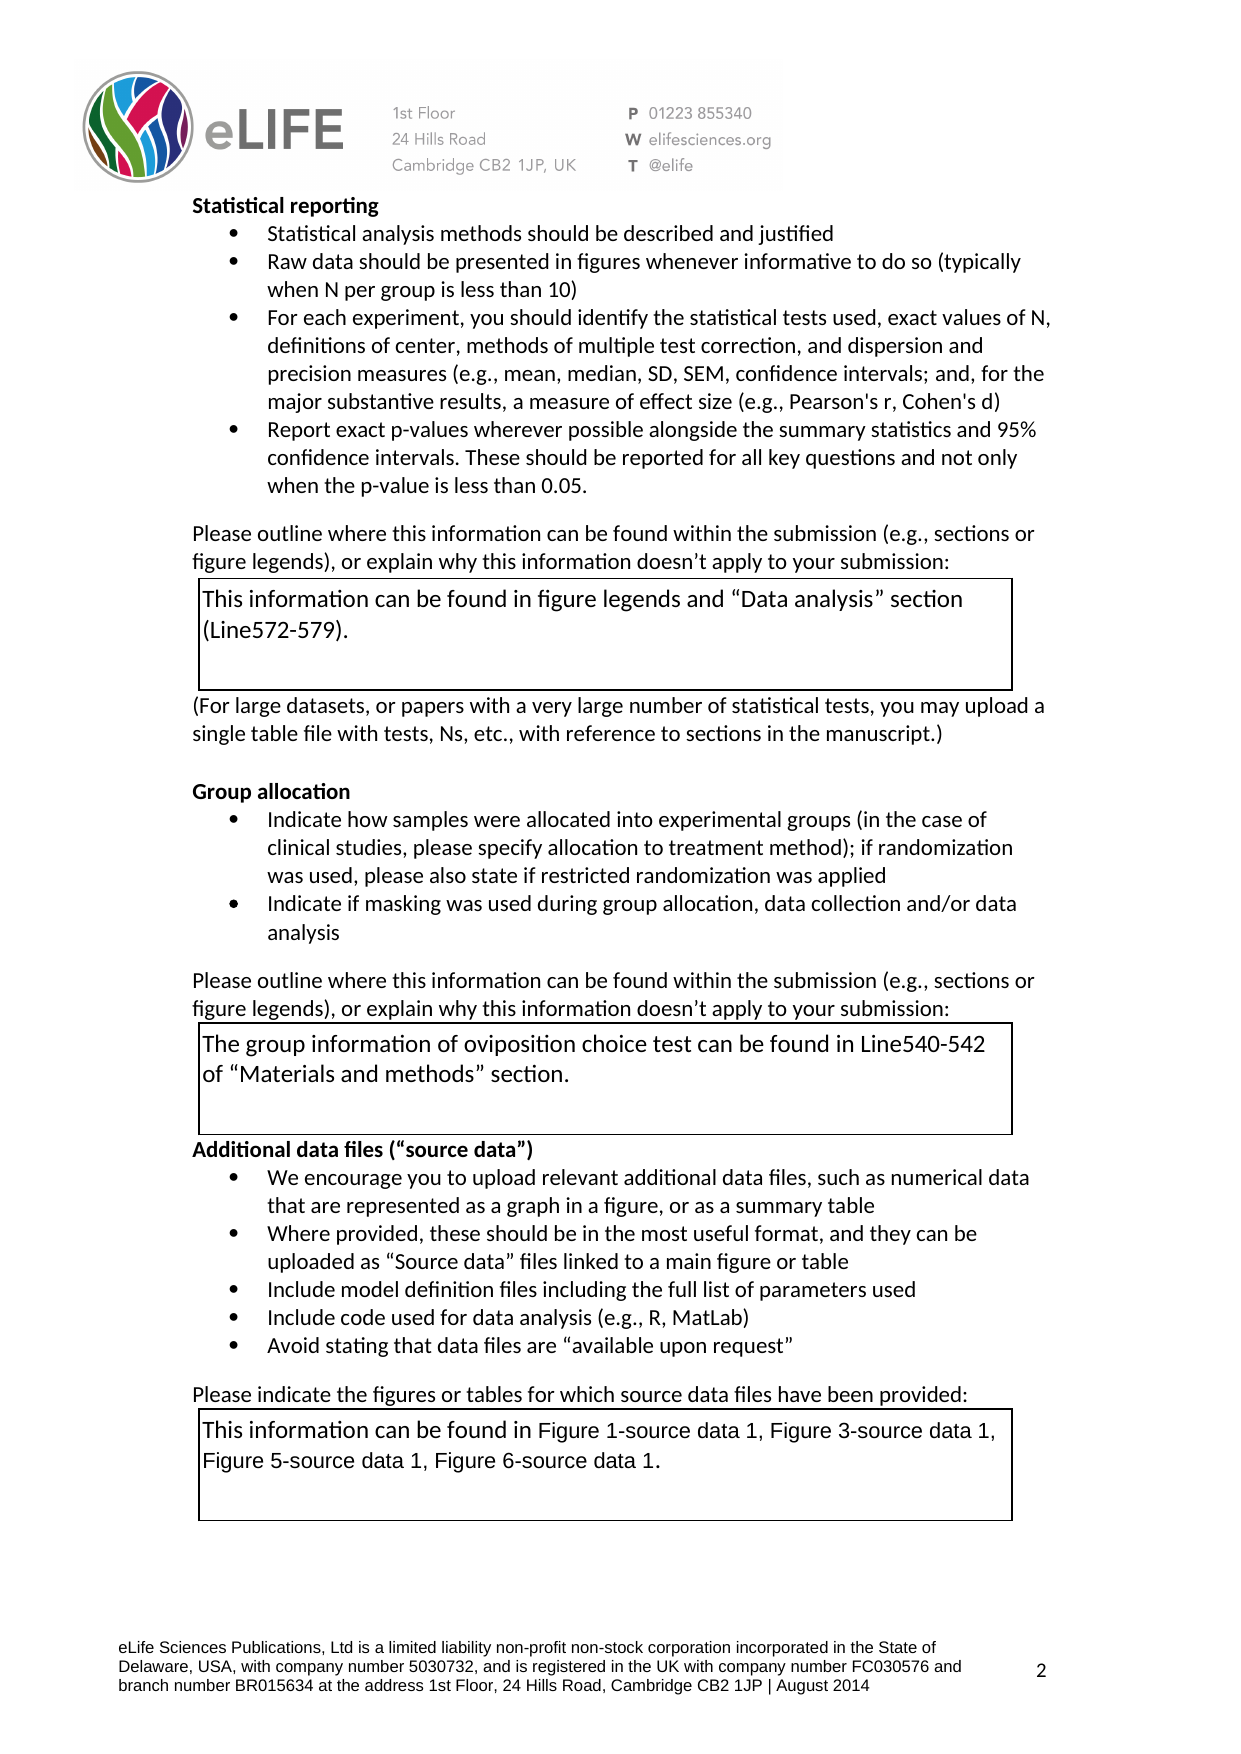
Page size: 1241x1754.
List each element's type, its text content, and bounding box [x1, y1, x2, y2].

list For each experiment, you should identify the statistical tests used, exact values of N, definitions of center, methods of multiple test correction, and dispersion and precision measures (e.g., mean, median, SD, SEM, confidence intervals; and, for the major substantive results, a measure of effect size (e.g., Pearson's r, Cohen's d) [229, 303, 1053, 415]
picture [73, 59, 784, 191]
list Avoid stating that data files are “available upon request” [229, 1332, 1053, 1359]
text (For large datasets, or papers with a very large number of statistical tests, you may upload a single table file with tests, Ns, etc., with reference to sections in the manuscript.) [192, 603, 1053, 747]
text Statistical reporting [192, 191, 1053, 219]
text Please indicate the figures or tables for which source data files have been provided: [192, 1380, 1053, 1408]
list Statistical analysis methods should be described and justified [229, 219, 1053, 247]
text The group information of oviposition choice test can be found in Line540-542 of “Materials and methods” section. [200, 1026, 1011, 1091]
list Report exact p-values wherever possible alongside the summary statistics and 95% confidence intervals. These should be reported for all key questions and not only when the p-value is less than 0.05. [229, 415, 1053, 499]
list Include code used for data analysis (e.g., R, MatLab) [229, 1303, 1053, 1332]
list Indicate how samples were allocated into experimental groups (in the case of clinical studies, please specify allocation to treatment method); if randomization was used, please also state if restricted randomization was applied [229, 806, 1053, 889]
text This information can be found in figure legends and “Data analysis” section (Line572-579). [200, 581, 1011, 646]
list Indicate if masking was used during group allocation, data collection and/or data analysis [229, 889, 1053, 946]
text Additional data files (“source data”) [192, 1052, 1053, 1163]
list Where provided, these should be in the most useful format, and they can be uploaded as “Source data” files linked to a main figure or table [229, 1219, 1053, 1276]
text Group allocation [192, 777, 1053, 806]
list We encourage you to upload relevant additional data files, such as numerical data that are represented as a graph in a figure, or as a summary table [229, 1163, 1053, 1219]
text This information can be found in Figure 1-source data 1, Figure 3-source data 1, Figure 5-source data 1, Figure 6-source data 1. [200, 1412, 1011, 1477]
list Include model definition files including the full list of parameters used [229, 1276, 1053, 1303]
list Raw data should be presented in figures whenever informative to do so (typically when N per group is less than 10) [229, 247, 1053, 303]
